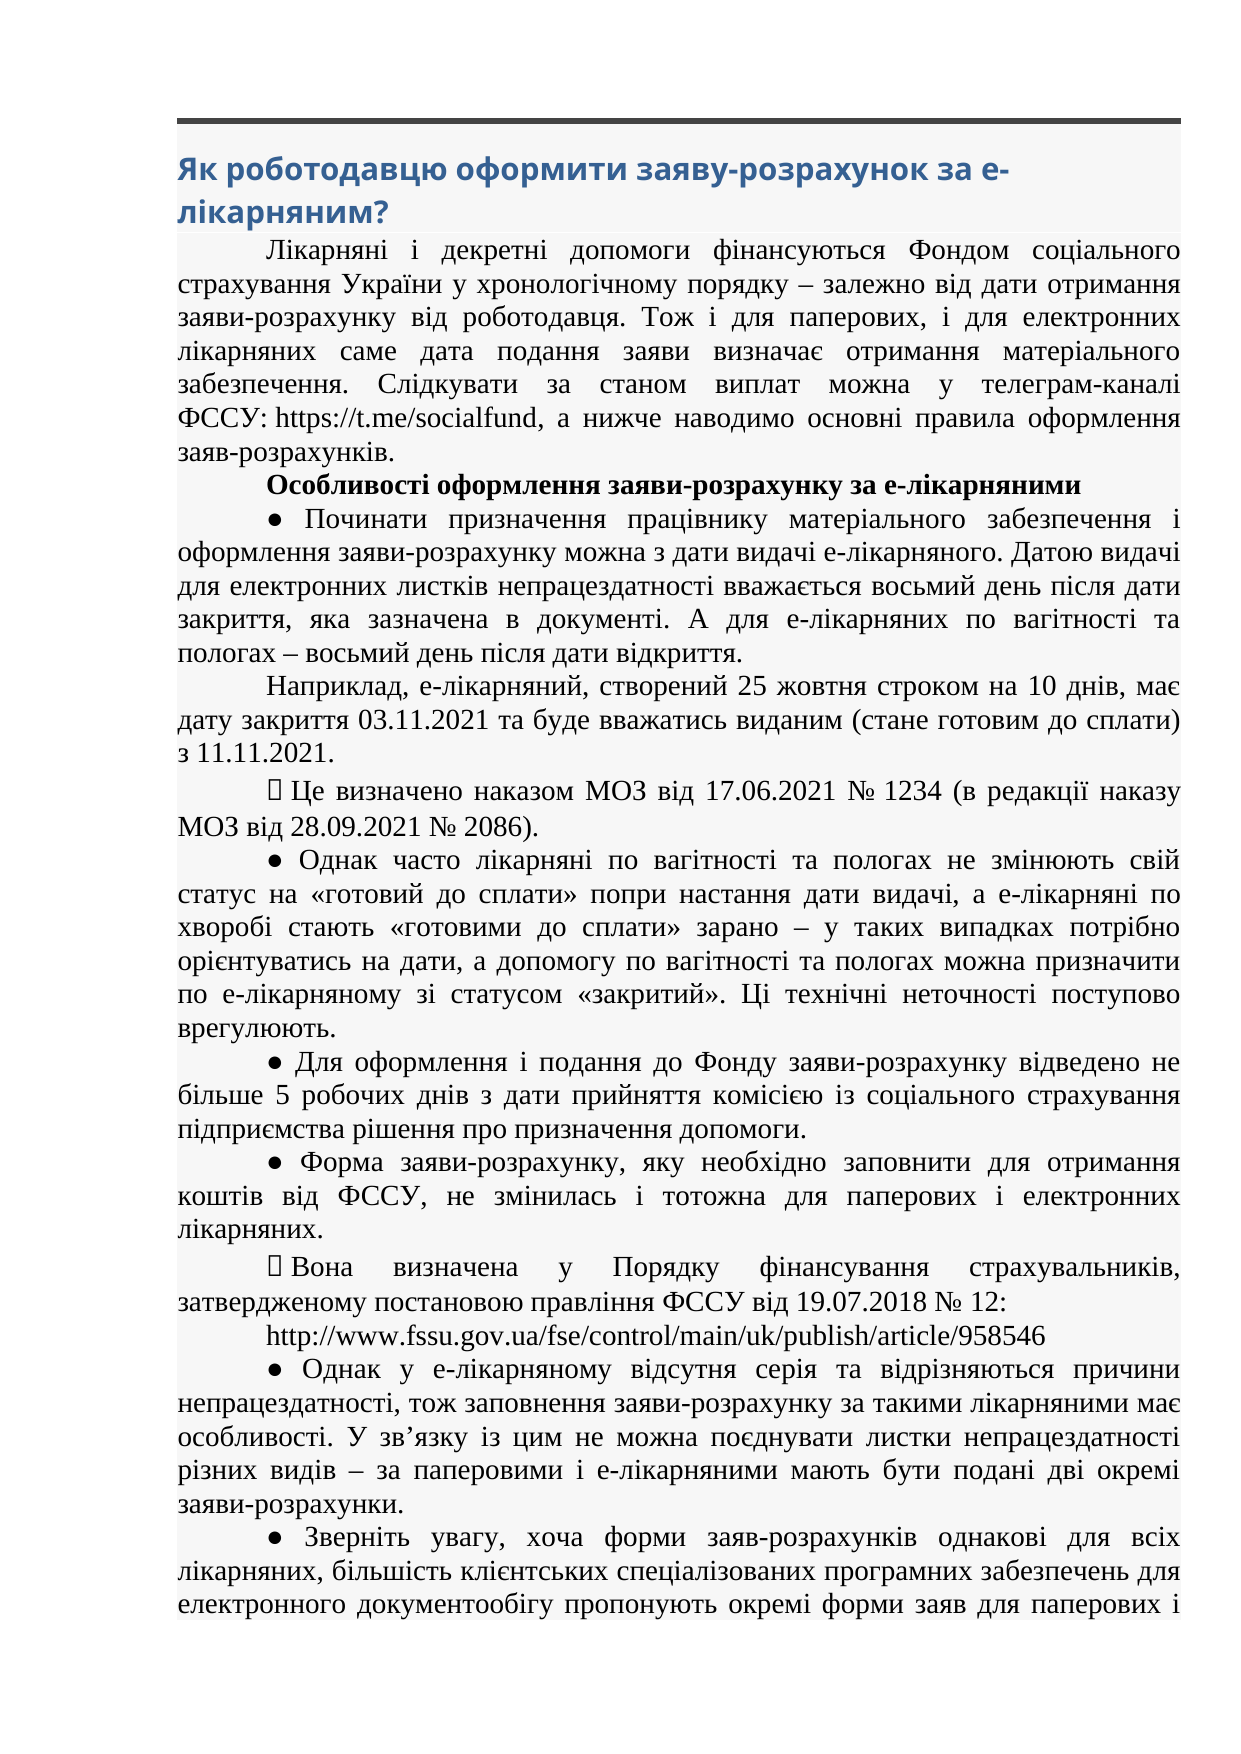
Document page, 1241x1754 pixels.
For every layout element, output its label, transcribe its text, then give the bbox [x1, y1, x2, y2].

table_header Як роботодавцю оформити заяву-розрахунок за е-лікарняним? [177, 124, 1181, 232]
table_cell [177, 233, 1181, 1620]
